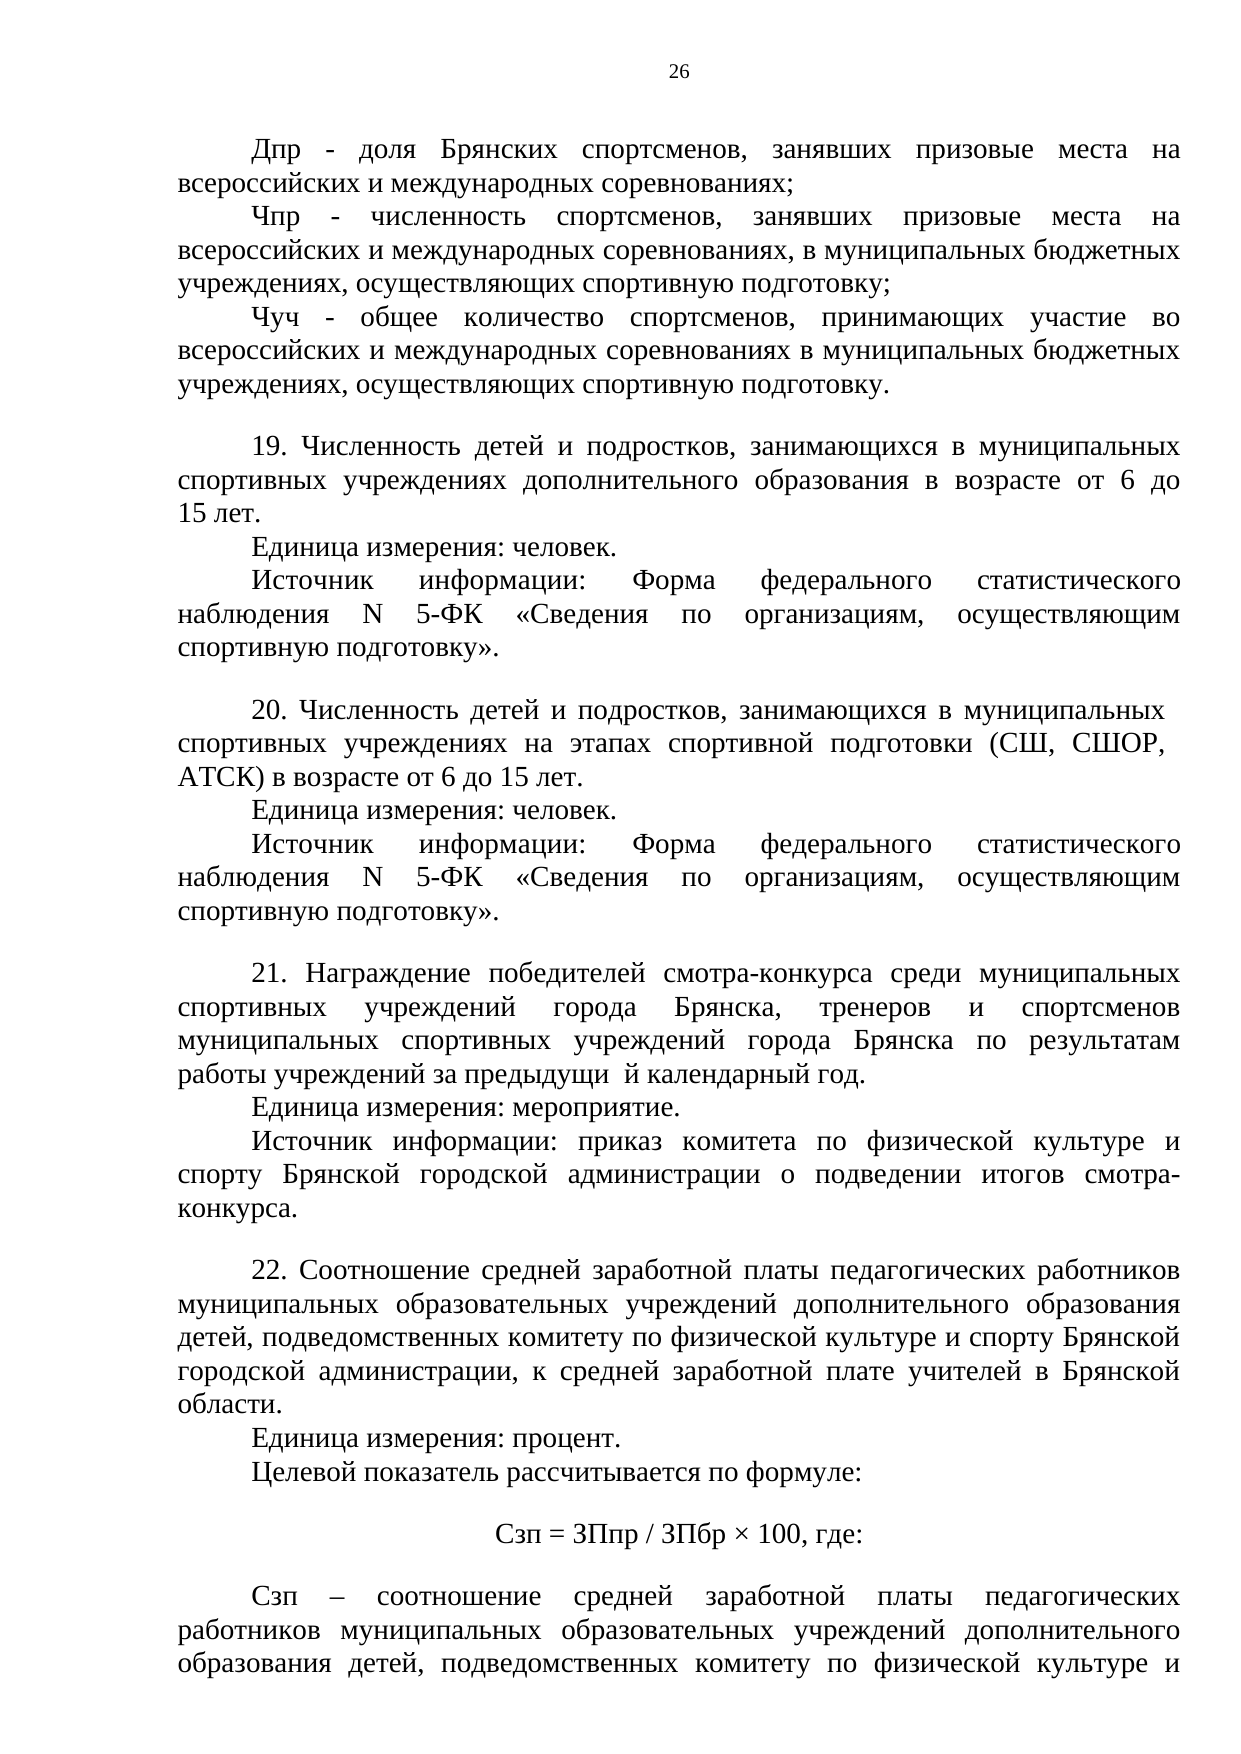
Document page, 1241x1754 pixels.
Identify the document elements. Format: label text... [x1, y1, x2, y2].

text Чпр - численность спортсменов, занявших призовые места на всероссийских и международных соревнованиях, в муниципальных бюджетных учреждениях, осуществляющих спортивную подготовку; [177, 198, 1181, 299]
text Источник информации: Форма федерального статистического наблюдения N 5-ФК «Сведения по организациям, осуществляющим спортивную подготовку». [177, 562, 1181, 663]
text Единица измерения: человек. [251, 792, 1093, 826]
text Источник информации: приказ комитета по физической культуре и спорту Брянской городской администрации о подведении итогов смотра-конкурса. [177, 1123, 1181, 1224]
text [177, 1578, 1181, 1679]
text 20. Численность детей и подростков, занимающихся в муниципальных спортивных учреждениях на этапах спортивной подготовки (СШ, СШОР, АТСК) в возрасте от 6 до 15 лет. [177, 692, 1167, 792]
text 19. Численность детей и подростков, занимающихся в муниципальных спортивных учреждениях дополнительного образования в возрасте от 6 до 15 лет. [177, 428, 1181, 529]
text Чуч - общее количество спортсменов, принимающих участие во всероссийских и международных соревнованиях в муниципальных бюджетных учреждениях, осуществляющих спортивную подготовку. [177, 299, 1181, 399]
text 21. Награждение победителей смотра-конкурса среди муниципальных спортивных учреждений города Брянска, тренеров и спортсменов муниципальных спортивных учреждений города Брянска по результатам работы учреждений за предыдущи й календарный год. [177, 955, 1181, 1089]
text Сзп = ЗПпр / ЗПбр × 100, где: [177, 1516, 1181, 1549]
text Единица измерения: человек. [251, 529, 1093, 562]
text Единица измерения: процент. [251, 1420, 1093, 1454]
text Целевой показатель рассчитывается по формуле: [177, 1454, 1181, 1487]
text 22. Соотношение средней заработной платы педагогических работников муниципальных образовательных учреждений дополнительного образования детей, подведомственных комитету по физической культуре и спорту Брянской городской администрации, к средней заработной плате учителей в Брянской области. [177, 1252, 1181, 1420]
text Единица измерения: мероприятие. [177, 1089, 1181, 1123]
text Дпр - доля Брянских спортсменов, занявших призовые места на всероссийских и международных соревнованиях; [177, 131, 1181, 198]
text Источник информации: Форма федерального статистического наблюдения N 5-ФК «Сведения по организациям, осуществляющим спортивную подготовку». [177, 826, 1181, 927]
